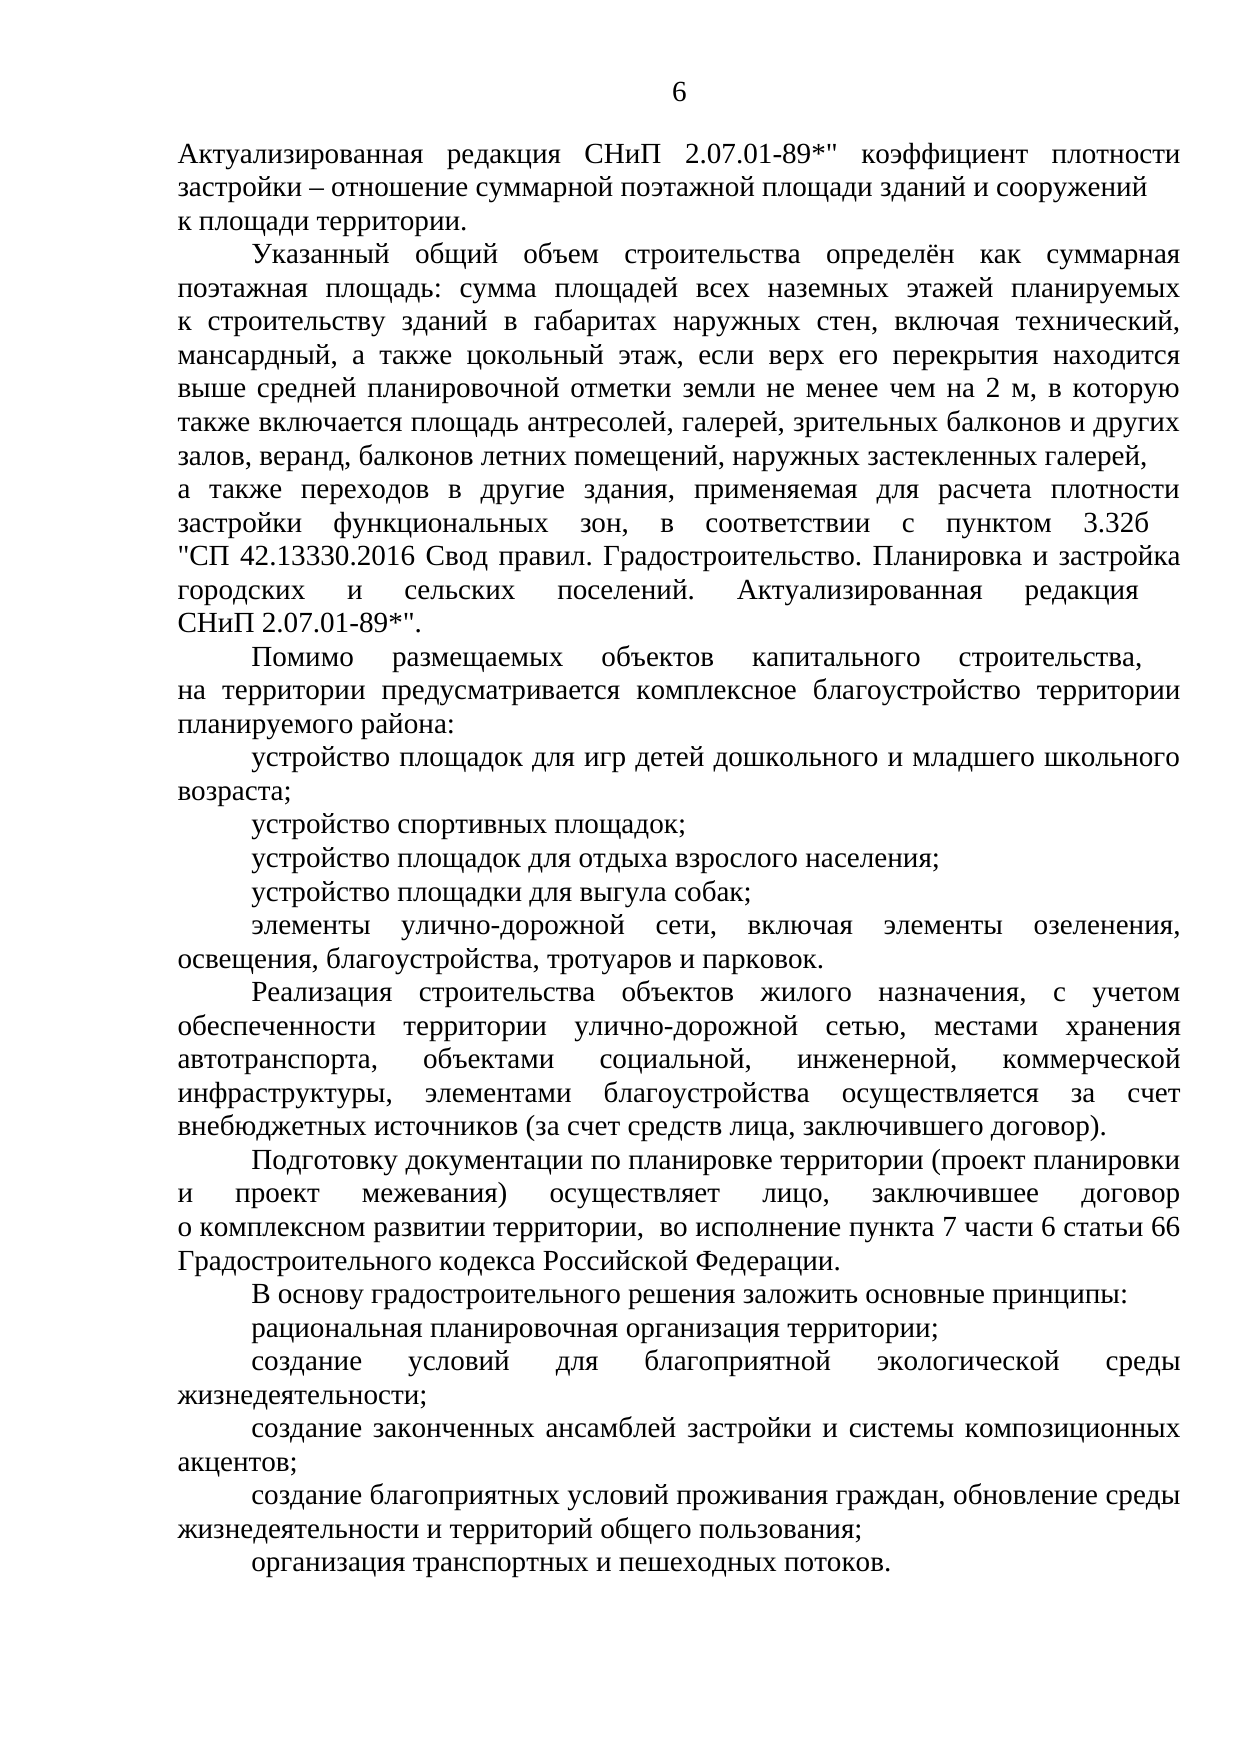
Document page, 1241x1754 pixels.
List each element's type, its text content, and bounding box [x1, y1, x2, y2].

text Реализация строительства объектов жилого назначения, с учетом обеспеченности территории улично-дорожной сетью, местами хранения автотранспорта, объектами социальной, инженерной, коммерческой инфраструктуры, элементами благоустройства осуществляется за счет внебюджетных источников (за счет средств лица, заключившего договор). [177, 974, 1181, 1142]
text Подготовку документации по планировке территории (проект планировки и проект межевания) осуществляет лицо, заключившее договор о комплексном развитии территории, во исполнение пункта 7 части 6 статьи 66 Градостроительного кодекса Российской Федерации. [177, 1142, 1181, 1276]
text устройство площадки для выгула собак; [177, 874, 1181, 907]
text рациональная планировочная организация территории; [177, 1310, 1181, 1343]
text а также переходов в другие здания, применяемая для расчета плотности застройки функциональных зон, в соответствии с пунктом 3.32б "СП 42.13330.2016 Свод правил. Градостроительство. Планировка и застройка городских и сельских поселений. Актуализированная редакция СНиП 2.07.01-89*". [177, 471, 1181, 639]
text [177, 136, 1181, 203]
text к площади территории. [177, 203, 1181, 236]
text В основу градостроительного решения заложить основные принципы: [177, 1276, 1181, 1310]
text устройство спортивных площадок; [177, 807, 1181, 840]
text создание законченных ансамблей застройки и системы композиционных акцентов; [177, 1410, 1181, 1477]
text создание условий для благоприятной экологической среды жизнедеятельности; [177, 1343, 1181, 1410]
text устройство площадок для отдыха взрослого населения; [177, 840, 1181, 874]
text элементы улично-дорожной сети, включая элементы озеленения, освещения, благоустройства, тротуаров и парковок. [177, 907, 1181, 974]
text создание благоприятных условий проживания граждан, обновление среды жизнедеятельности и территорий общего пользования; [177, 1477, 1181, 1544]
text Указанный общий объем строительства определён как суммарная поэтажная площадь: сумма площадей всех наземных этажей планируемых к строительству зданий в габаритах наружных стен, включая технический, мансардный, а также цокольный этаж, если верх его перекрытия находится выше средней планировочной отметки земли не менее чем на 2 м, в которую также включается площадь антресолей, галерей, зрительных балконов и других залов, веранд, балконов летних помещений, наружных застекленных галерей, [177, 236, 1181, 471]
text организация транспортных и пешеходных потоков. [177, 1544, 1181, 1578]
text Помимо размещаемых объектов капитального строительства, на территории предусматривается комплексное благоустройство территории планируемого района: [177, 639, 1181, 739]
text устройство площадок для игр детей дошкольного и младшего школьного возраста; [177, 739, 1181, 807]
